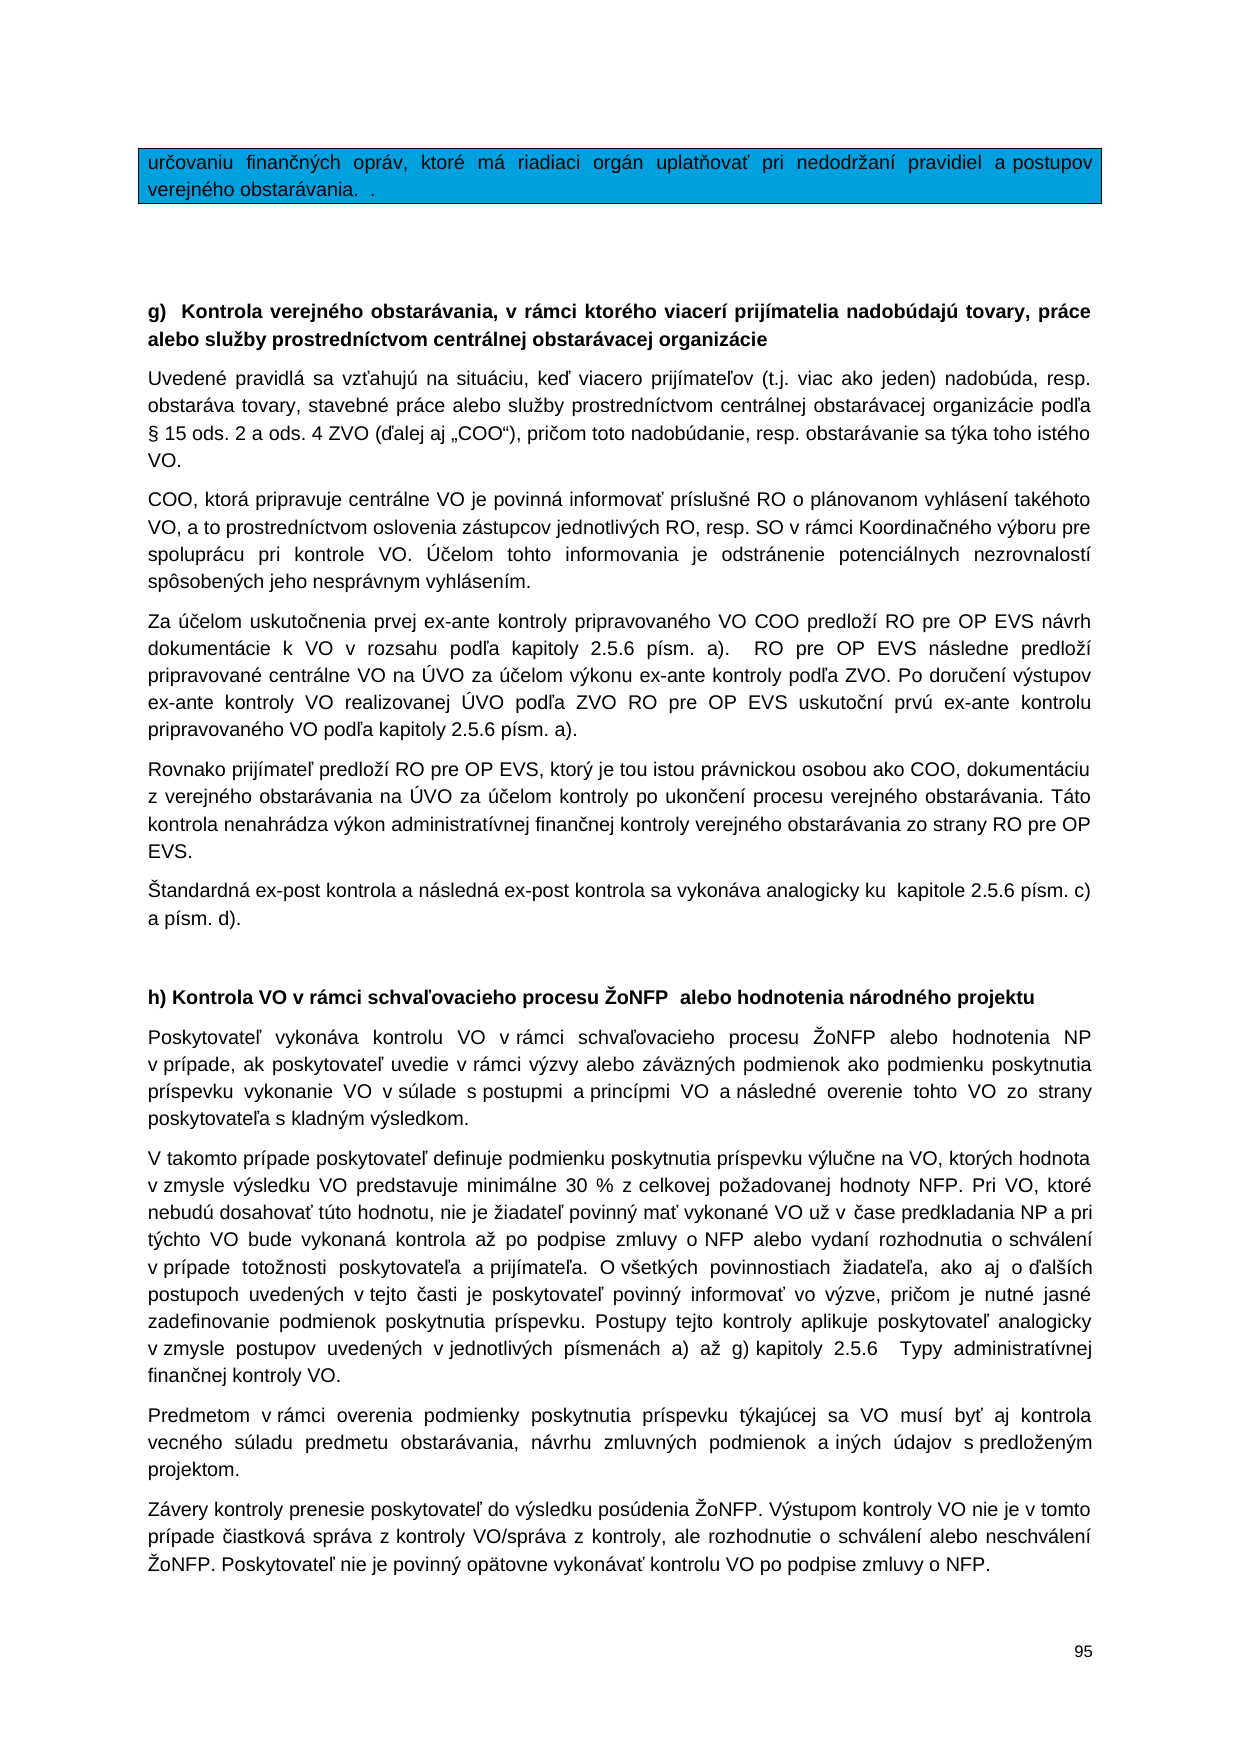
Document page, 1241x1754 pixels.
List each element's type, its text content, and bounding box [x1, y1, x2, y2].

text Štandardná ex-post kontrola a následná ex-post kontrola sa vykonáva analogicky ku kapitole 2.5.6 písm. c) a písm. d). [148, 879, 1092, 929]
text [139, 149, 1101, 203]
text g) Kontrola verejného obstarávania, v rámci ktorého viacerí prijímatelia nadobúdajú tovary, práce alebo služby prostredníctvom centrálnej obstarávacej organizácie [148, 300, 1092, 350]
text Uvedené pravidlá sa vzťahujú na situáciu, keď viacero prijímateľov (t.j. viac ako jeden) nadobúda, resp. obstaráva tovary, stavebné práce alebo služby prostredníctvom centrálnej obstarávacej organizácie podľa § 15 ods. 2 a ods. 4 ZVO (ďalej aj „COO“), pričom toto nadobúdanie, resp. obstarávanie sa týka toho istého VO. [148, 367, 1092, 471]
text V takomto prípade poskytovateľ definuje podmienku poskytnutia príspevku výlučne na VO, ktorých hodnota v zmysle výsledku VO predstavuje minimálne 30 % z celkovej požadovanej hodnoty NFP. Pri VO, ktoré nebudú dosahovať túto hodnotu, nie je žiadateľ povinný mať vykonané VO už v čase predkladania NP a pri týchto VO bude vykonaná kontrola až po podpise zmluvy o NFP alebo vydaní rozhodnutia o schválení v prípade totožnosti poskytovateľa a prijímateľa. O všetkých povinnostiach žiadateľa, ako aj o ďalších postupoch uvedených v tejto časti je poskytovateľ povinný informovať vo výzve, pričom je nutné jasné zadefinovanie podmienok poskytnutia príspevku. Postupy tejto kontroly aplikuje poskytovateľ analogicky v zmysle postupov uvedených v jednotlivých písmenách a) až g) kapitoly 2.5.6 Typy administratívnej finančnej kontroly VO. [148, 1147, 1092, 1387]
text h) Kontrola VO v rámci schvaľovacieho procesu ŽoNFP alebo hodnotenia národného projektu [148, 986, 1092, 1008]
text Za účelom uskutočnenia prvej ex-ante kontroly pripravovaného VO COO predloží RO pre OP EVS návrh dokumentácie k VO v rozsahu podľa kapitoly 2.5.6 písm. a). RO pre OP EVS následne predloží pripravované centrálne VO na ÚVO za účelom výkonu ex-ante kontroly podľa ZVO. Po doručení výstupov ex-ante kontroly VO realizovanej ÚVO podľa ZVO RO pre OP EVS uskutoční prvú ex-ante kontrolu pripravovaného VO podľa kapitoly 2.5.6 písm. a). [148, 609, 1092, 741]
text Poskytovateľ vykonáva kontrolu VO v rámci schvaľovacieho procesu ŽoNFP alebo hodnotenia NP v prípade, ak poskytovateľ uvedie v rámci výzvy alebo záväzných podmienok ako podmienku poskytnutia príspevku vykonanie VO v súlade s postupmi a princípmi VO a následné overenie tohto VO zo strany poskytovateľa s kladným výsledkom. [148, 1026, 1092, 1130]
text Predmetom v rámci overenia podmienky poskytnutia príspevku týkajúcej sa VO musí byť aj kontrola vecného súladu predmetu obstarávania, návrhu zmluvných podmienok a iných údajov s predloženým projektom. [148, 1404, 1092, 1481]
text Závery kontroly prenesie poskytovateľ do výsledku posúdenia ŽoNFP. Výstupom kontroly VO nie je v tomto prípade čiastková správa z kontroly VO/správa z kontroly, ale rozhodnutie o schválení alebo neschválení ŽoNFP. Poskytovateľ nie je povinný opätovne vykonávať kontrolu VO po podpise zmluvy o NFP. [148, 1498, 1092, 1575]
text Rovnako prijímateľ predloží RO pre OP EVS, ktorý je tou istou právnickou osobou ako COO, dokumentáciu z verejného obstarávania na ÚVO za účelom kontroly po ukončení procesu verejného obstarávania. Táto kontrola nenahrádza výkon administratívnej finančnej kontroly verejného obstarávania zo strany RO pre OP EVS. [148, 758, 1092, 862]
text COO, ktorá pripravuje centrálne VO je povinná informovať príslušné RO o plánovanom vyhlásení takéhoto VO, a to prostredníctvom oslovenia zástupcov jednotlivých RO, resp. SO v rámci Koordinačného výboru pre spoluprácu pri kontrole VO. Účelom tohto informovania je odstránenie potenciálnych nezrovnalostí spôsobených jeho nesprávnym vyhlásením. [148, 488, 1092, 593]
